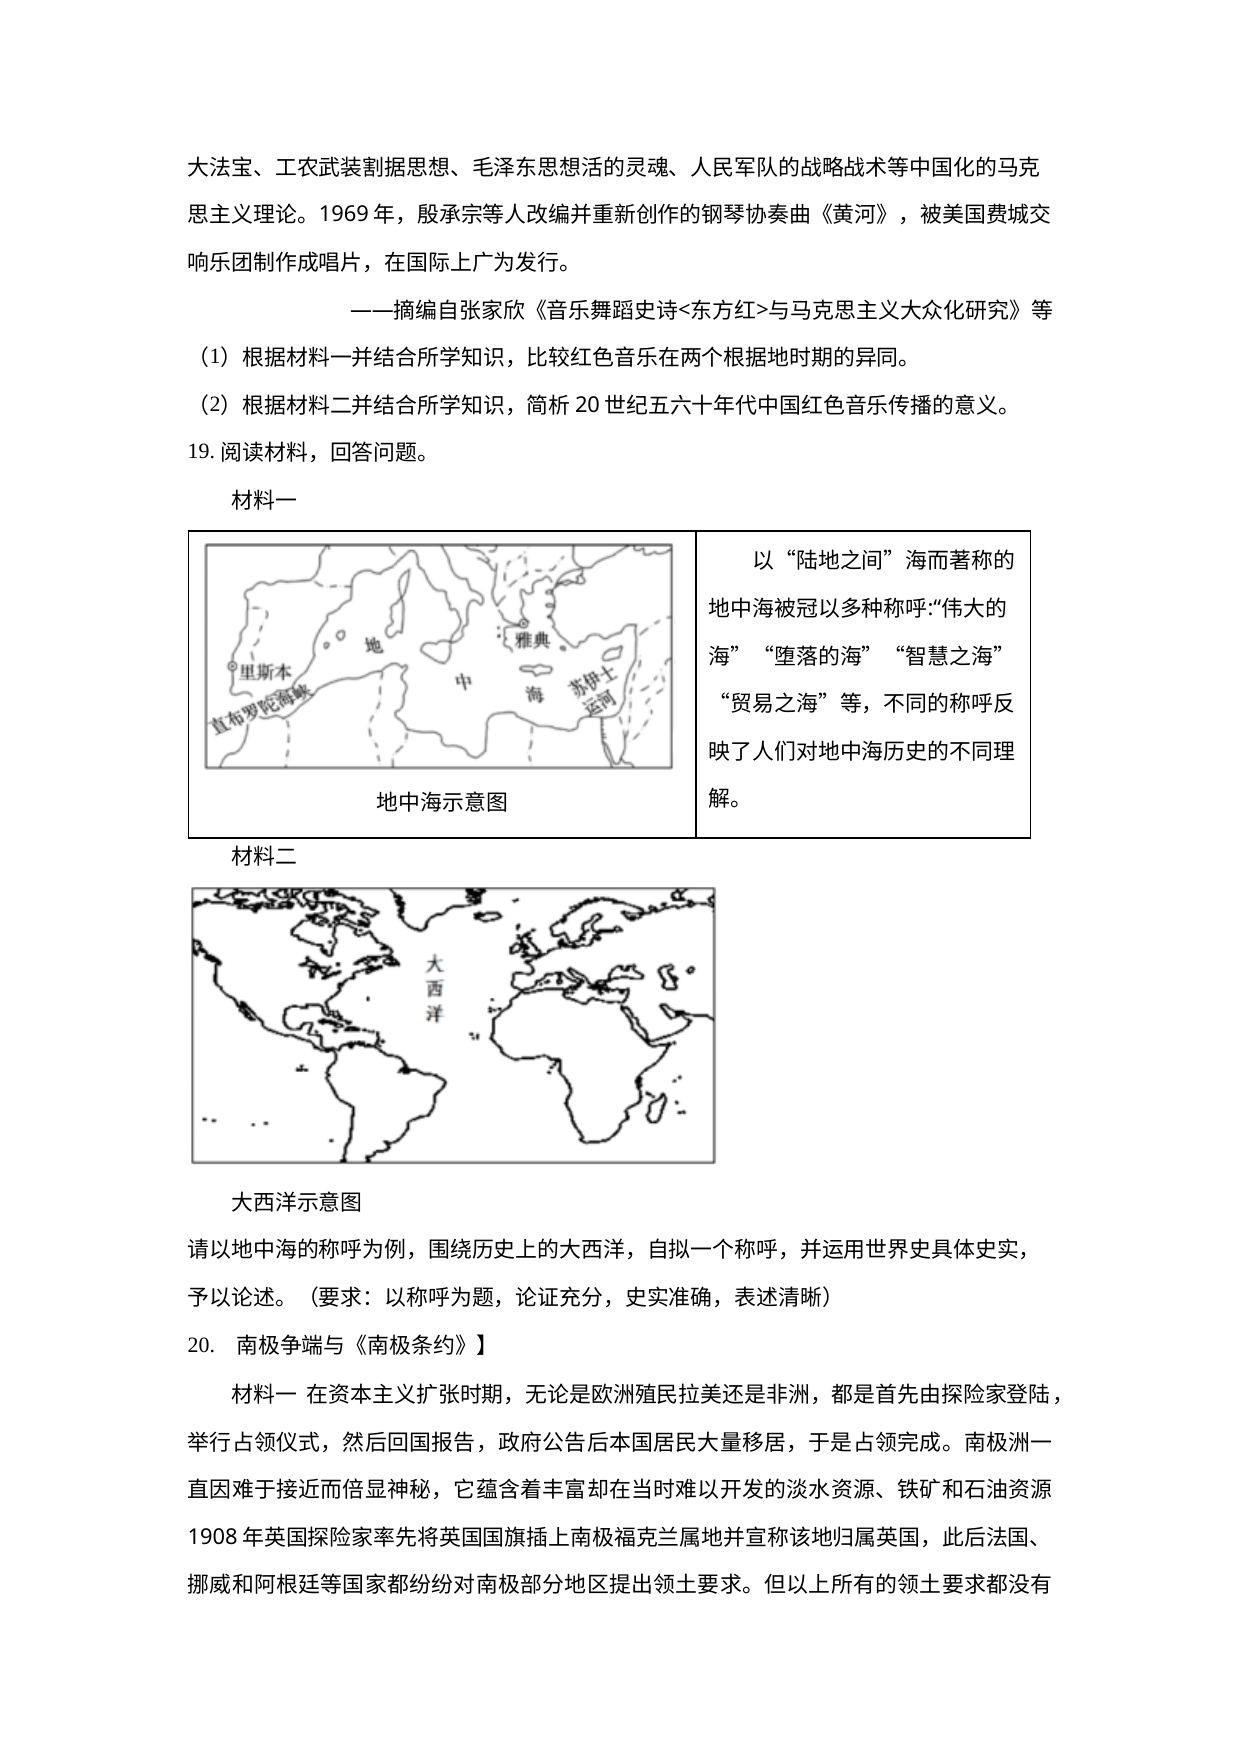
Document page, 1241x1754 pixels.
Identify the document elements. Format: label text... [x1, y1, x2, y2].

text （1）根据材料一并结合所学知识，比较红色音乐在两个根据地时期的异同。 [187, 340, 1053, 372]
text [187, 1377, 1053, 1599]
picture [187, 886, 724, 1172]
text ——摘编自张家欣《音乐舞蹈史诗<东方红>与马克思主义大众化研究》等 [187, 293, 1053, 324]
text 材料一 [187, 483, 1053, 514]
picture [200, 539, 676, 773]
text 请以地中海的称呼为例，围绕历史上的大西洋，自拟一个称呼，并运用世界史具体史实，予以论述。（要求：以称呼为题，论证充分，史实准确，表述清晰） [187, 1232, 1053, 1311]
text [187, 150, 1053, 277]
text 19. 阅读材料，回答问题。 [187, 435, 1053, 467]
text 20. 南极争端与《南极条约》】 [187, 1327, 1053, 1362]
table_header 以“陆地之间”海而著称的地中海被冠以多种称呼:“伟大的海”“堕落的海”“智慧之海”“贸易之海”等，不同的称呼反映了人们对地中海历史的不同理解。 [697, 532, 1030, 837]
text 大西洋示意图 [187, 1185, 1053, 1216]
text 材料二 [187, 839, 1053, 870]
text （2）根据材料二并结合所学知识，简析20世纪五六十年代中国红色音乐传播的意义。 [187, 388, 1053, 419]
table_header 地中海示意图 [189, 532, 695, 837]
